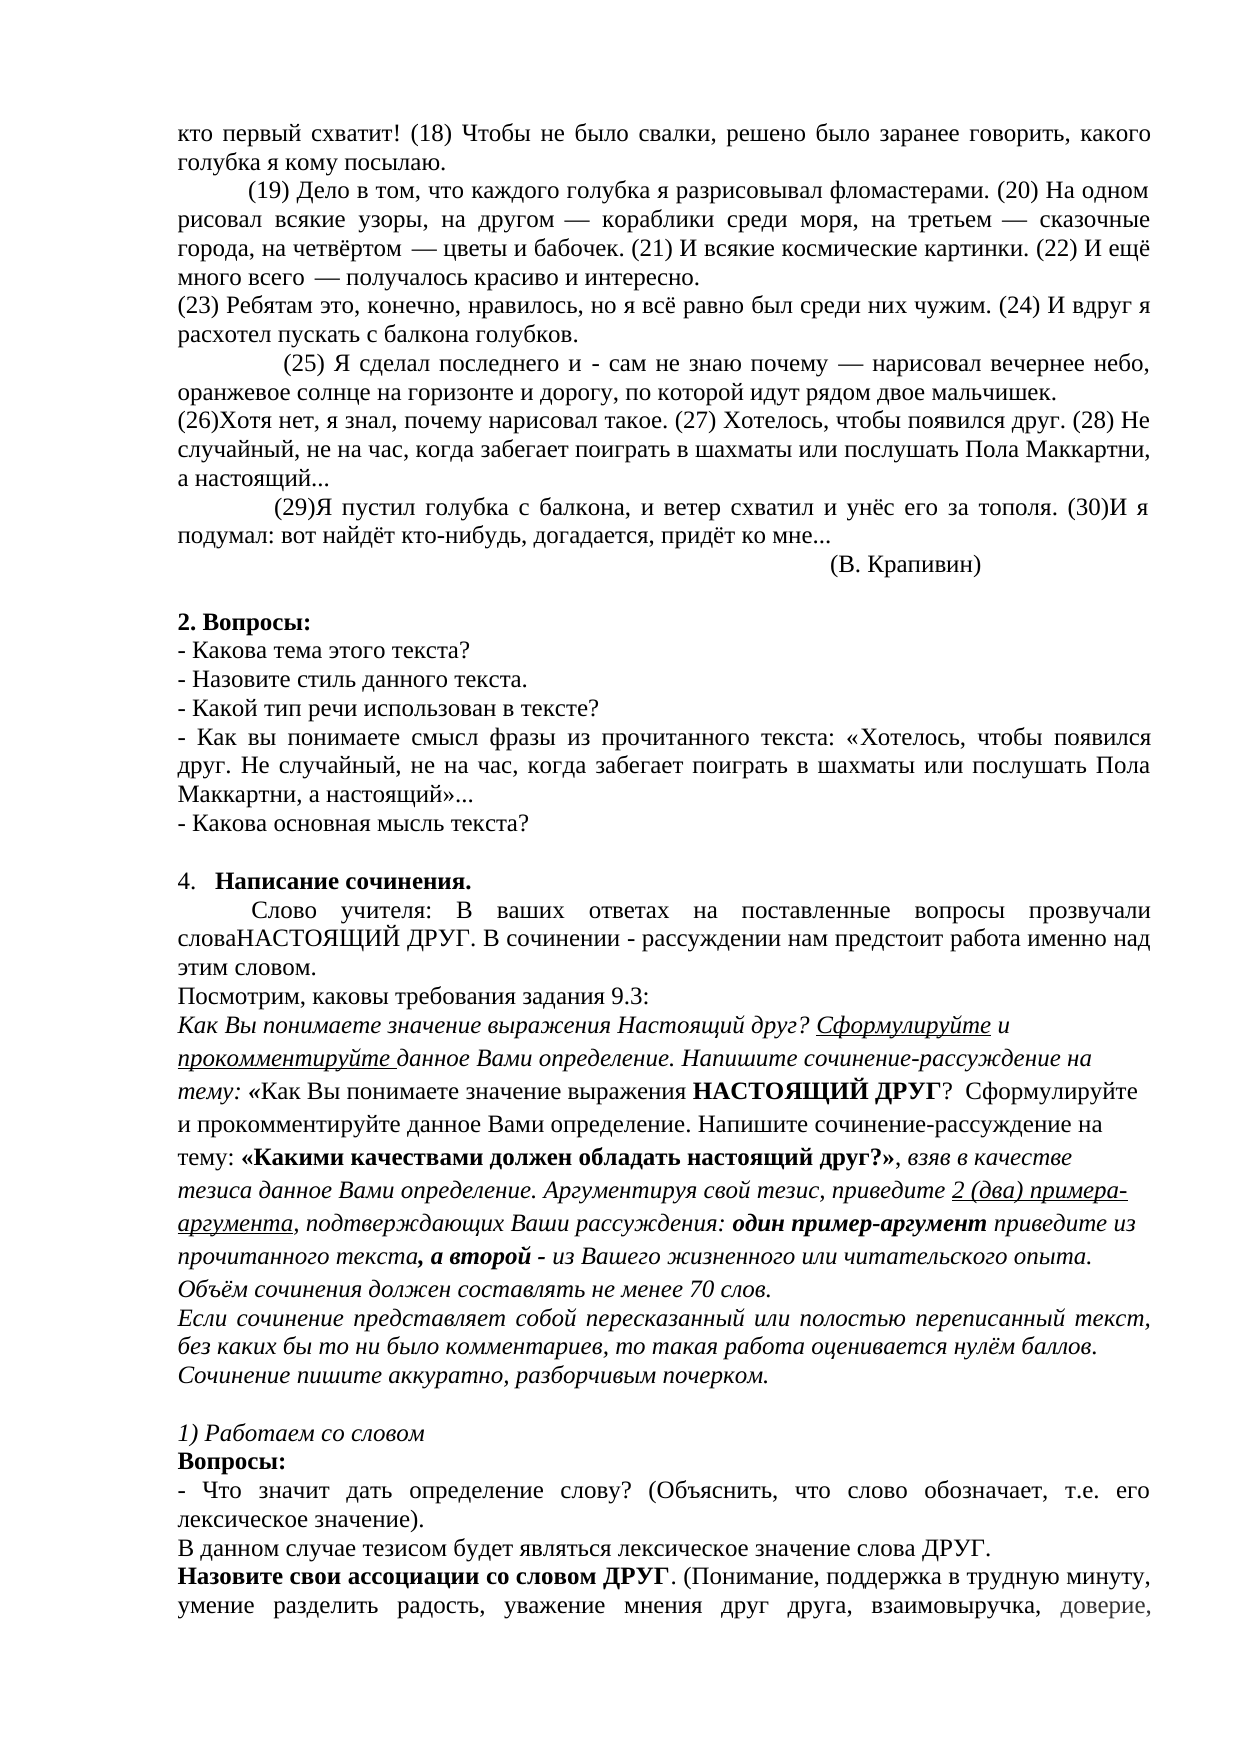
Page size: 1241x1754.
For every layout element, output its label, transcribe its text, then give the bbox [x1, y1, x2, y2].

text - Что значит дать определение слову? (Объяснить, что слово обозначает, т.е. его лексическое значение). [177, 1475, 1152, 1533]
text - Назовите стиль данного текста. [177, 664, 1152, 693]
text 1) Работаем со словом [177, 1418, 1152, 1446]
text Объём сочинения должен составлять не менее 70 слов. [177, 1274, 1152, 1303]
list Написание сочинения. [177, 866, 1152, 895]
text (19) Дело в том, что каждого голубка я разрисовывал фломастерами. (20) На одном рисовал всякие узоры, на другом — кораблики среди моря, на третьем — сказочные города, на четвёртом — цветы и бабочек. (21) И всякие космические картинки. (22) И ещё много всего — получалось красиво и интересно. [177, 176, 1152, 291]
text Посмотрим, каковы требования задания 9.3: [177, 981, 1152, 1010]
text Как Вы понимаете значение выражения Настоящий друг? Сформулируйте и прокомментируйте данное Вами определение. Напишите сочинение-рассуждение на тему: «Как Вы понимаете значение выражения НАСТОЯЩИЙ ДРУГ? Сформулируйте и прокомментируйте данное Вами определение. Напишите сочинение-рассуждение на тему: «Какими качествами должен обладать настоящий друг?», взяв в качестве тезиса данное Вами определение. Аргументируя свой тезис, приведите 2 (два) примера-аргумента, подтверждающих Ваши рассуждения: один пример-аргумент приведите из прочитанного текста, а второй - из Вашего жизненного или читательского опыта. [177, 1010, 1152, 1270]
text - Какой тип речи использован в тексте? [177, 693, 1152, 722]
text Вопросы: [177, 1446, 1152, 1475]
text - Как вы понимаете смысл фразы из прочитанного текста: «Хотелось, чтобы появился друг. Не случайный, не на час, когда забегает поиграть в шахматы или послушать Пола Маккартни, а настоящий»... [177, 722, 1152, 808]
text Сочинение пишите аккуратно, разборчивым почерком. [177, 1360, 1152, 1389]
text (26)Хотя нет, я знал, почему нарисовал такое. (27) Хотелось, чтобы появился друг. (28) Не случайный, не на час, когда забегает поиграть в шахматы или послушать Пола Маккартни, а настоящий... [177, 406, 1152, 492]
text (23) Ребятам это, конечно, нравилось, но я всё равно был среди них чужим. (24) И вдруг я расхотел пускать с балкона голубков. [177, 291, 1152, 348]
text (25) Я сделал последнего и - сам не знаю почему — нарисовал вечернее небо, оранжевое солнце на горизонте и дорогу, по которой идут рядом двое мальчишек. [177, 348, 1152, 406]
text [177, 118, 1152, 176]
text - Какова основная мысль текста? [177, 808, 1152, 837]
text (В. Крапивин) [177, 549, 1152, 578]
text Если сочинение представляет собой пересказанный или полостью переписанный текст, без каких бы то ни было комментариев, то такая работа оценивается нулём баллов. [177, 1303, 1152, 1360]
text (29)Я пустил голубка с балкона, и ветер схватил и унёс его за тополя. (30)И я подумал: вот найдёт кто-нибудь, догадается, придёт ко мне... [177, 492, 1152, 549]
text Слово учителя: В ваших ответах на поставленные вопросы прозвучали словаНАСТОЯЩИЙ ДРУГ. В сочинении - рассуждении нам предстоит работа именно над этим словом. [177, 895, 1152, 981]
text В данном случае тезисом будет являться лексическое значение слова ДРУГ. [177, 1533, 1152, 1561]
text 2. Вопросы: [177, 607, 1152, 636]
text - Какова тема этого текста? [177, 636, 1152, 664]
